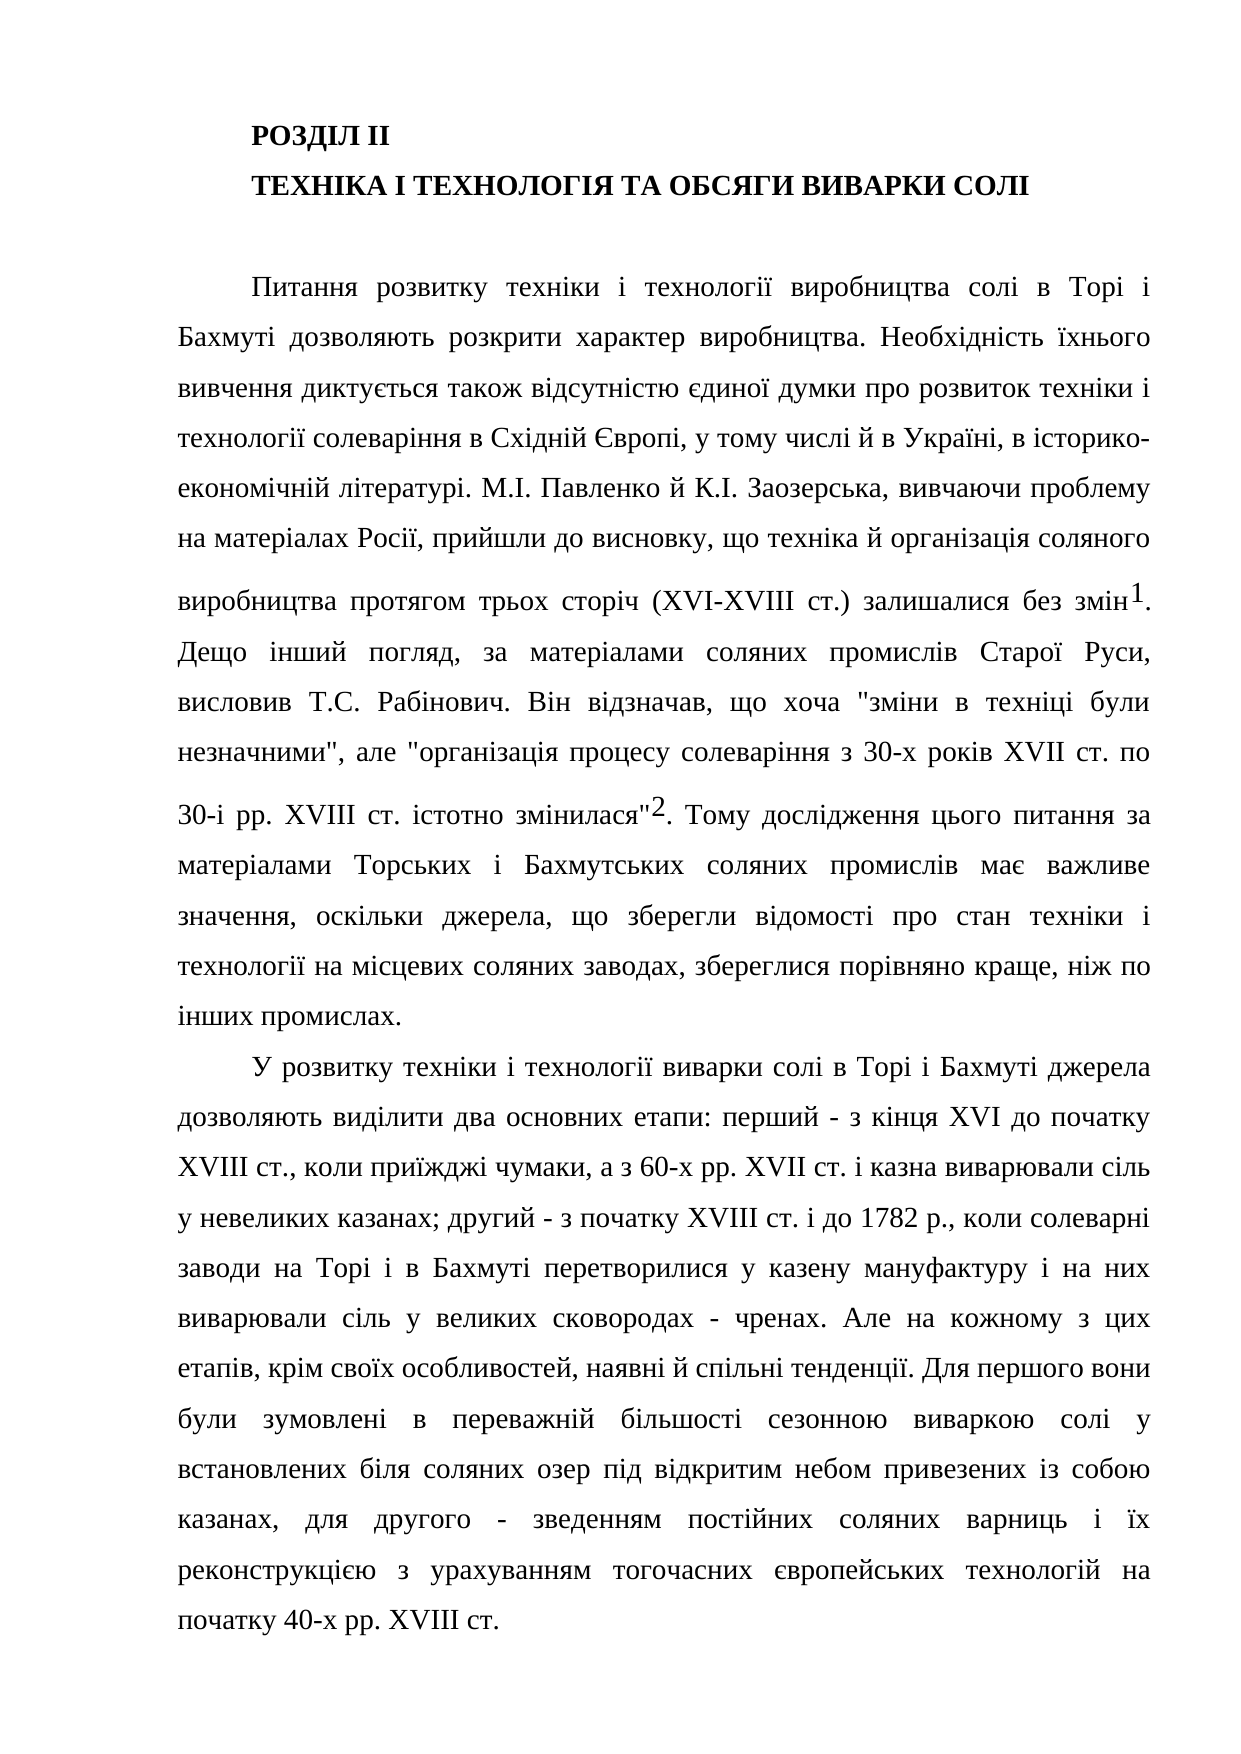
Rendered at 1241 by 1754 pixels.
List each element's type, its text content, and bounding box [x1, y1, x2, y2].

text У розвитку техніки і технології виварки солі в Торі і Бахмуті джерела дозволяють виділити два основних етапи: перший - з кінця ХVI до початку ХVIII ст., коли приїжджі чумаки, а з 60-х рр. ХVII ст. і казна виварювали сіль у невеликих казанах; другий - з початку ХVIІІ ст. і до 1782 р., коли солеварні заводи на Торі і в Бахмуті перетворилися у казену мануфактуру і на них виварювали сіль у великих сковородах - чренах. Але на кожному з цих етапів, крім своїх особливостей, наявні й спільні тенденції. Для першого вони були зумовлені в переважній більшості сезонною виваркою солі у встановлених біля соляних озер під відкритим небом привезених із собою казанах, для другого - зведенням постійних соляних варниць і їх реконструкцією з урахуванням тогочасних європейських технологій на початку 40-х рр. ХVIІІ ст. [177, 1049, 1152, 1636]
text ТЕХНІКА І ТЕХНОЛОГІЯ ТА ОБСЯГИ ВИВАРКИ СОЛІ [177, 168, 1152, 202]
text Розділ ІІ [177, 118, 1152, 152]
text Питання розвитку техніки і технології виробництва солі в Торі і Бахмуті дозволяють розкрити характер виробництва. Необхідність їхнього вивчення диктується також відсутністю єдиної думки про розвиток техніки і технології солеваріння в Східній Європі, у тому числі й в Україні, в історико-економічній літературі. М.І. Павленко й К.І. Заозерська, вивчаючи проблему на матеріалах Росії, прийшли до висновку, що техніка й організація соляного виробництва протягом трьох сторіч (ХVI-ХVIІІ ст.) залишалися без змін1. Дещо інший погляд, за матеріалами соляних промислів Старої Руси, висловив Т.С. Рабінович. Він відзначав, що хоча "зміни в техніці були незначними", але "організація процесу солеваріння з 30-х років ХVIІ ст. по 30-і рр. ХVIІІ ст. істотно змінилася"2. Тому дослідження цього питання за матеріалами Торських і Бахмутських соляних промислів має важливе значення, оскільки джерела, що зберегли відомості про стан техніки і технології на місцевих соляних заводах, збереглися порівняно краще, ніж по інших промислах. [177, 269, 1152, 1032]
